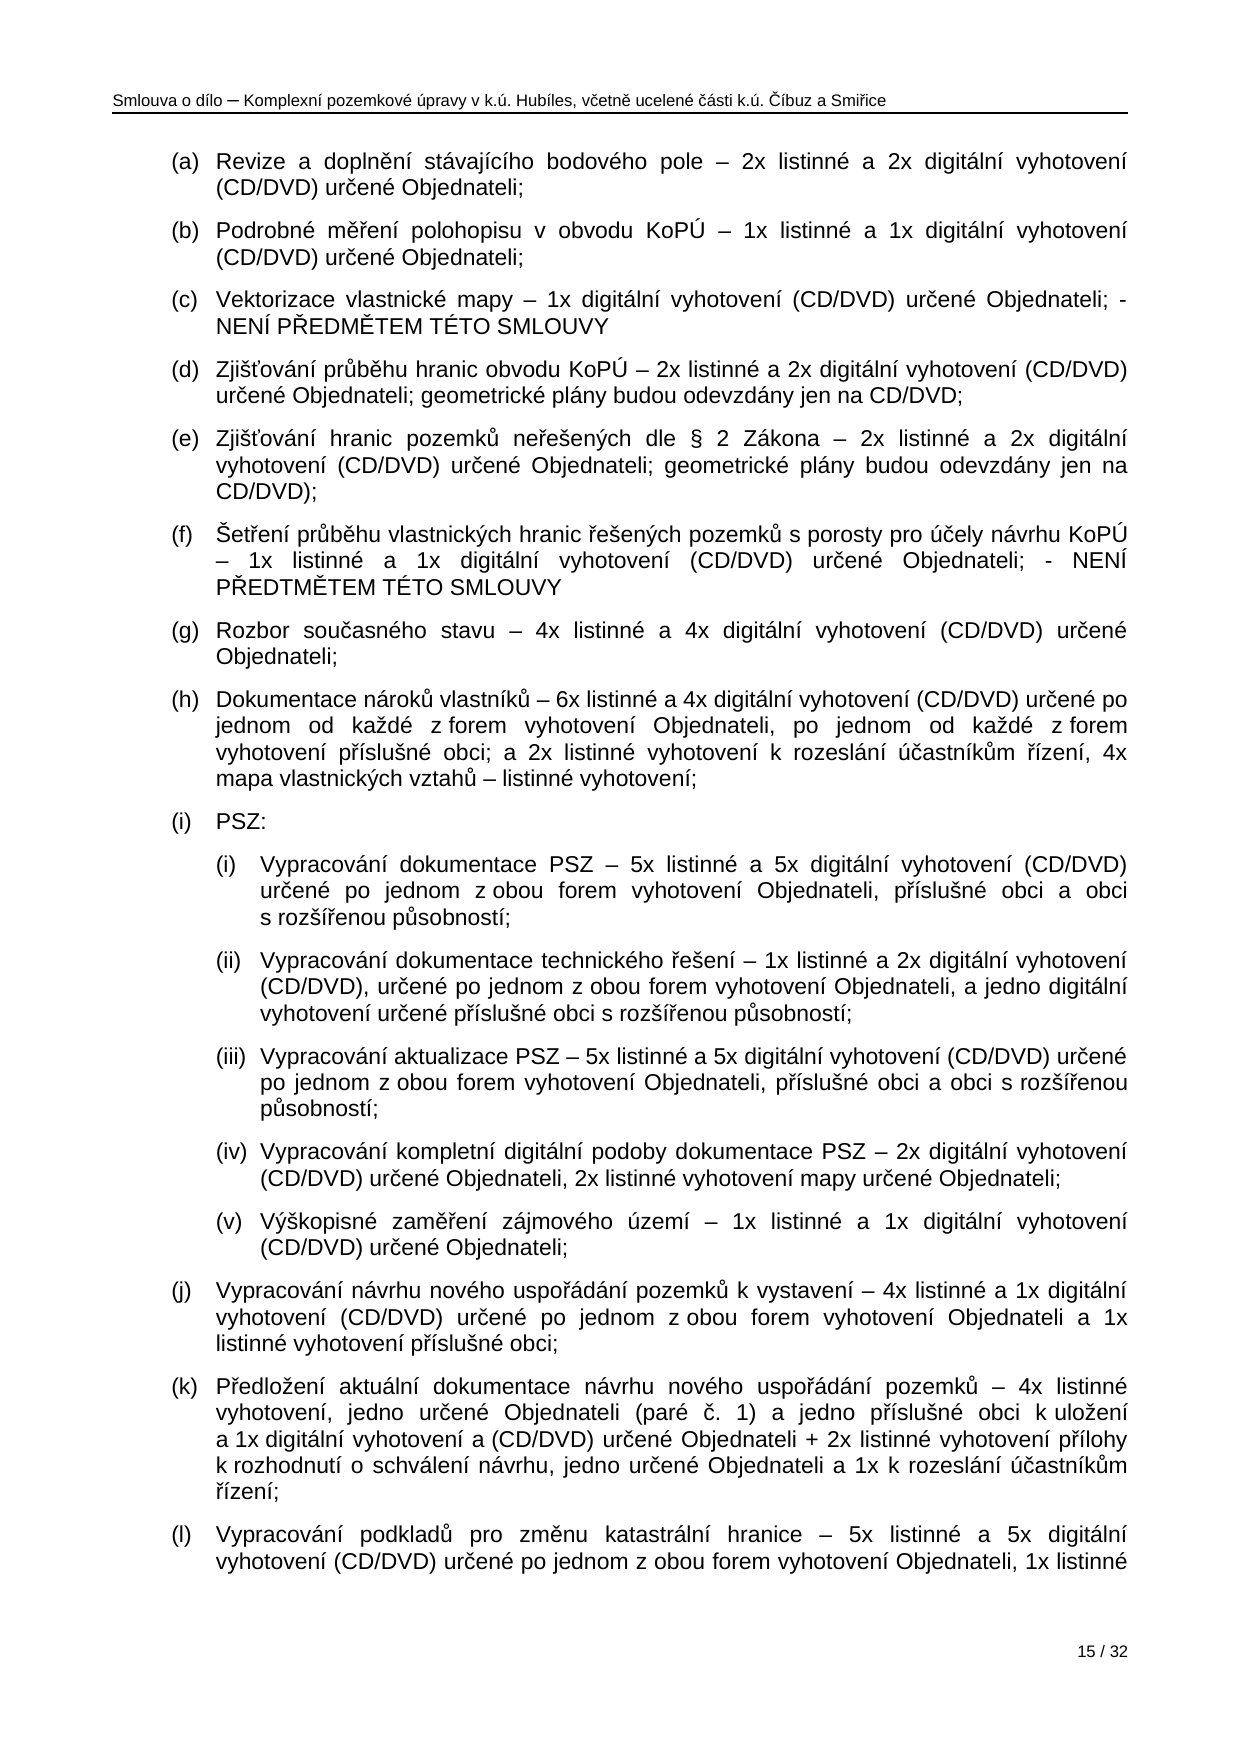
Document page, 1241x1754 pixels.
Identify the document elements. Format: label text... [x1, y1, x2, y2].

list Vypracování dokumentace technického řešení – 1x listinné a 2x digitální vyhotovení (CD/DVD), určené po jednom z obou forem vyhotovení Objednateli, a jedno digitální vyhotovení určené příslušné obci s rozšířenou působností; [216, 947, 1128, 1026]
list Výškopisné zaměření zájmového území – 1x listinné a 1x digitální vyhotovení (CD/DVD) určené Objednateli; [216, 1208, 1128, 1260]
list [171, 1521, 1128, 1574]
list Vypracování návrhu nového uspořádání pozemků k vystavení – 4x listinné a 1x digitální vyhotovení (CD/DVD) určené po jednom z obou forem vyhotovení Objednateli a 1x listinné vyhotovení příslušné obci; [171, 1277, 1128, 1356]
list PSZ: [171, 808, 1128, 834]
list Vektorizace vlastnické mapy – 1x digitální vyhotovení (CD/DVD) určené Objednateli; - NENÍ PŘEDMĚTEM TÉTO SMLOUVY [171, 286, 1128, 339]
list Předložení aktuální dokumentace návrhu nového uspořádání pozemků – 4x listinné vyhotovení, jedno určené Objednateli (paré č. 1) a jedno příslušné obci k uložení a 1x digitální vyhotovení a (CD/DVD) určené Objednateli + 2x listinné vyhotovení přílohy k rozhodnutí o schválení návrhu, jedno určené Objednateli a 1x k rozeslání účastníkům řízení; [171, 1373, 1128, 1504]
list Vypracování aktualizace PSZ – 5x listinné a 5x digitální vyhotovení (CD/DVD) určené po jednom z obou forem vyhotovení Objednateli, příslušné obci a obci s rozšířenou působností; [216, 1043, 1128, 1122]
list Podrobné měření polohopisu v obvodu KoPÚ – 1x listinné a 1x digitální vyhotovení (CD/DVD) určené Objednateli; [171, 217, 1128, 270]
list Rozbor současného stavu – 4x listinné a 4x digitální vyhotovení (CD/DVD) určené Objednateli; [171, 617, 1128, 669]
list Revize a doplnění stávajícího bodového pole – 2x listinné a 2x digitální vyhotovení (CD/DVD) určené Objednateli; [171, 148, 1128, 200]
list Šetření průběhu vlastnických hranic řešených pozemků s porosty pro účely návrhu KoPÚ – 1x listinné a 1x digitální vyhotovení (CD/DVD) určené Objednateli; - NENÍ PŘEDTMĚTEM TÉTO SMLOUVY [171, 521, 1128, 600]
list Zjišťování průběhu hranic obvodu KoPÚ – 2x listinné a 2x digitální vyhotovení (CD/DVD) určené Objednateli; geometrické plány budou odevzdány jen na CD/DVD; [171, 356, 1128, 408]
list Zjišťování hranic pozemků neřešených dle § 2 Zákona – 2x listinné a 2x digitální vyhotovení (CD/DVD) určené Objednateli; geometrické plány budou odevzdány jen na CD/DVD); [171, 425, 1128, 504]
list Vypracování dokumentace PSZ – 5x listinné a 5x digitální vyhotovení (CD/DVD) určené po jednom z obou forem vyhotovení Objednateli, příslušné obci a obci s rozšířenou působností; [216, 851, 1128, 930]
list Vypracování kompletní digitální podoby dokumentace PSZ – 2x digitální vyhotovení (CD/DVD) určené Objednateli, 2x listinné vyhotovení mapy určené Objednateli; [216, 1138, 1128, 1191]
list Dokumentace nároků vlastníků – 6x listinné a 4x digitální vyhotovení (CD/DVD) určené po jednom od každé z forem vyhotovení Objednateli, po jednom od každé z forem vyhotovení příslušné obci; a 2x listinné vyhotovení k rozeslání účastníkům řízení, 4x mapa vlastnických vztahů – listinné vyhotovení; [171, 686, 1128, 791]
